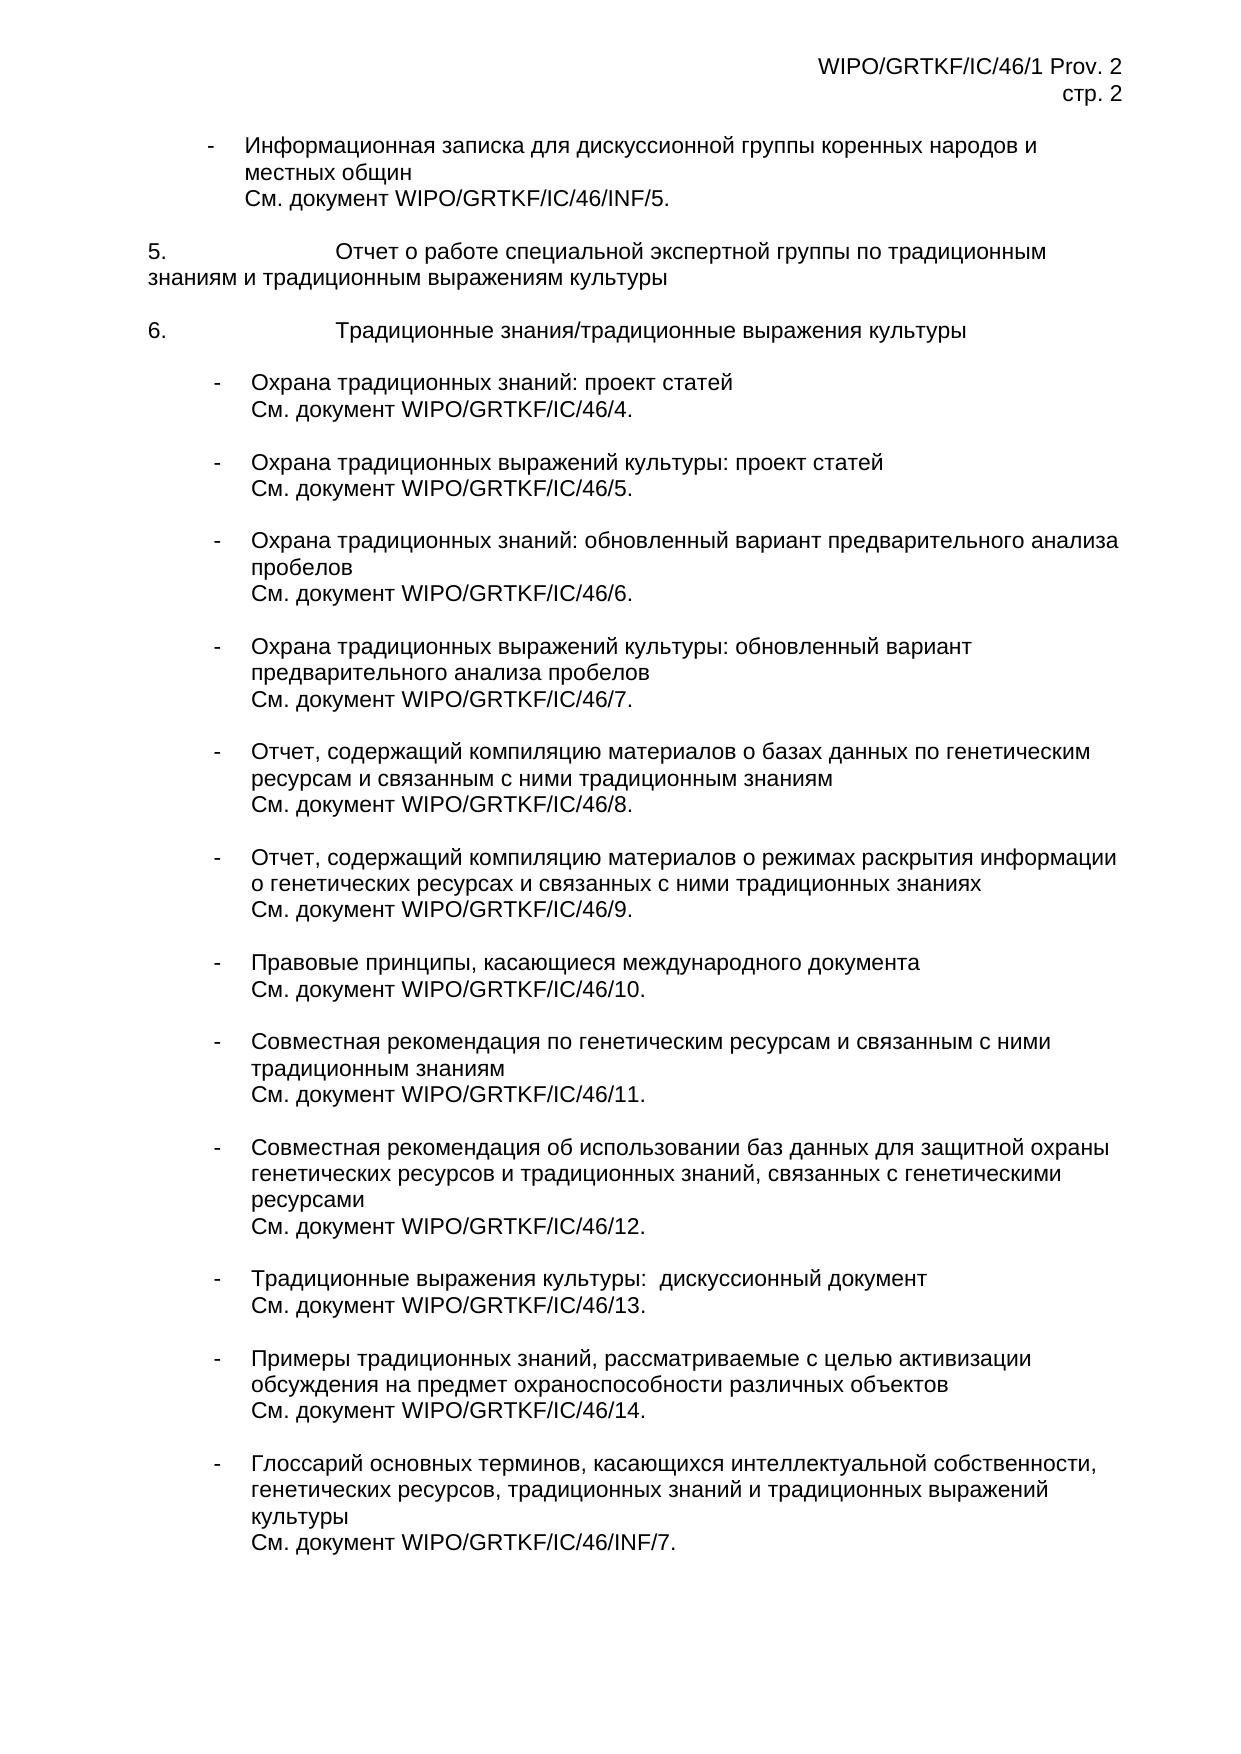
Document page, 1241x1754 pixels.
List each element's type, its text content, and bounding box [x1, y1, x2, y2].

list Отчет о работе специальной экспертной группы по традиционным знаниям и традиционным выражениям культуры [148, 238, 1122, 290]
list Отчет, содержащий компиляцию материалов о режимах раскрытия информации о генетических ресурсах и связанных с ними традиционных знаниях См. документ WIPO/GRTKF/IC/46/9. [213, 844, 1122, 923]
text См. документ WIPO/GRTKF/IC/46/INF/5. [244, 185, 1122, 211]
list Отчет, содержащий компиляцию материалов о базах данных по генетическим ресурсам и связанным с ними традиционным знаниям См. документ WIPO/GRTKF/IC/46/8. [213, 738, 1122, 817]
list Охрана традиционных знаний: обновленный вариант предварительного анализа пробелов См. документ WIPO/GRTKF/IC/46/6. [213, 527, 1122, 607]
list Охрана традиционных выражений культуры: обновленный вариант предварительного анализа пробелов См. документ WIPO/GRTKF/IC/46/7. [213, 633, 1122, 712]
list Традиционные знания/традиционные выражения культуры [148, 317, 1122, 343]
list Примеры традиционных знаний, рассматриваемые с целью активизации обсуждения на предмет охраноспособности различных объектов См. документ WIPO/GRTKF/IC/46/14. [213, 1344, 1122, 1423]
list Охрана традиционных выражений культуры: проект статей См. документ WIPO/GRTKF/IC/46/5. [213, 448, 1122, 501]
list Традиционные выражения культуры: дискуссионный документ См. документ WIPO/GRTKF/IC/46/13. [213, 1265, 1122, 1318]
list Совместная рекомендация по генетическим ресурсам и связанным с ними традиционным знаниям См. документ WIPO/GRTKF/IC/46/11. [213, 1028, 1122, 1107]
list Глоссарий основных терминов, касающихся интеллектуальной собственности, генетических ресурсов, традиционных знаний и традиционных выражений культуры См. документ WIPO/GRTKF/IC/46/INF/7. [213, 1450, 1122, 1555]
list Правовые принципы, касающиеся международного документа См. документ WIPO/GRTKF/IC/46/10. [213, 949, 1122, 1002]
list Охрана традиционных знаний: проект статей См. документ WIPO/GRTKF/IC/46/4. [213, 369, 1122, 422]
list Информационная записка для дискуссионной группы коренных народов и местных общин [207, 132, 1122, 185]
list Совместная рекомендация об использовании баз данных для защитной охраны генетических ресурсов и традиционных знаний, связанных с генетическими ресурсами См. документ WIPO/GRTKF/IC/46/12. [213, 1134, 1122, 1239]
